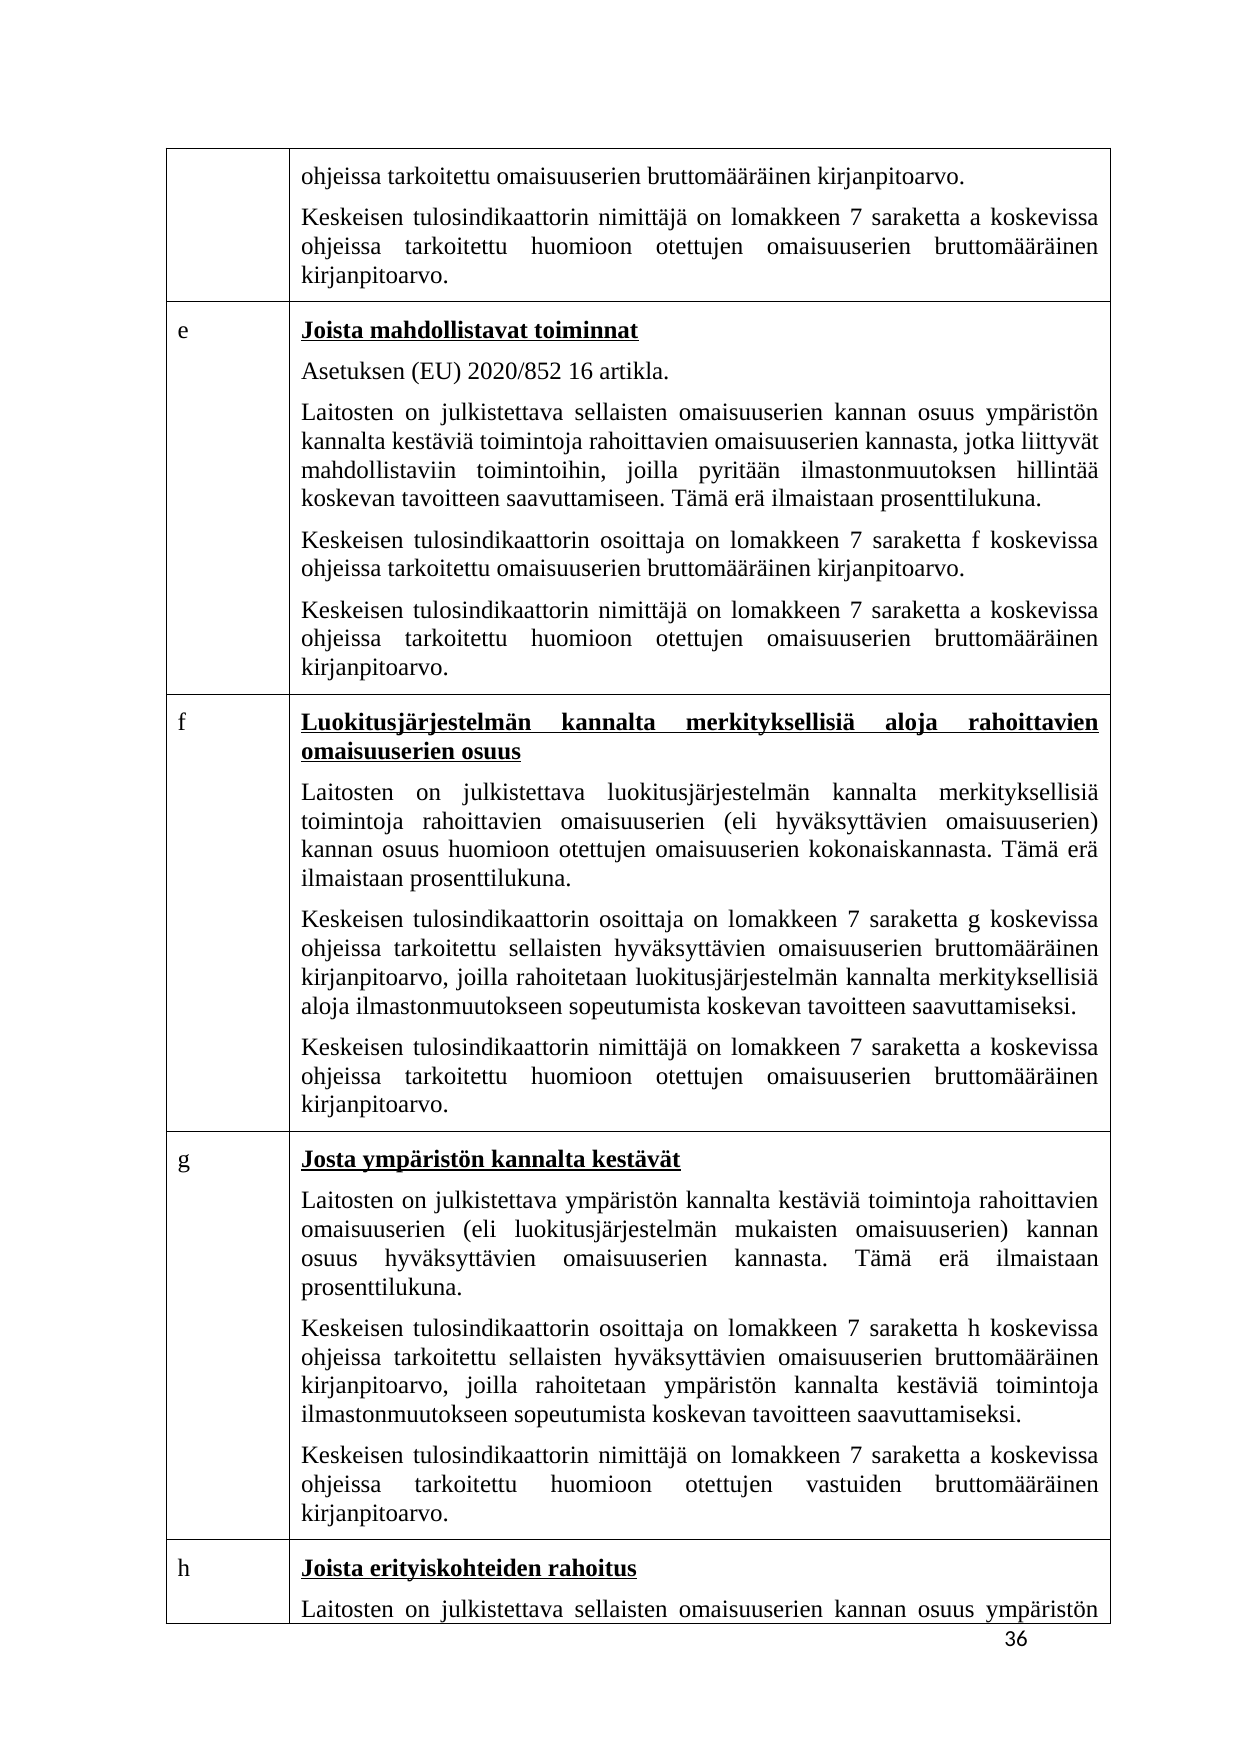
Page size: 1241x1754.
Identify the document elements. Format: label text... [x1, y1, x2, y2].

table_cell d [167, 149, 289, 301]
table_cell e [167, 302, 289, 693]
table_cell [290, 149, 1110, 301]
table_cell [290, 1540, 1110, 1623]
table_cell h [167, 1540, 289, 1623]
table_cell Joista mahdollistavat toiminnat Asetuksen (EU) 2020/852 16 artikla. Laitosten on julkistettava sellaisten omaisuuserien kannan osuus ympäristön kannalta kestäviä toimintoja rahoittavien omaisuuserien kannasta, jotka liittyvät mahdollistaviin toimintoihin, joilla pyritään ilmastonmuutoksen hillintää koskevan tavoitteen saavuttamiseen. Tämä erä ilmaistaan prosenttilukuna. Keskeisen tulosindikaattorin osoittaja on lomakkeen 7 saraketta f koskevissa ohjeissa tarkoitettu omaisuuserien bruttomääräinen kirjanpitoarvo. Keskeisen tulosindikaattorin nimittäjä on lomakkeen 7 saraketta a koskevissa ohjeissa tarkoitettu huomioon otettujen omaisuuserien bruttomääräinen kirjanpitoarvo. [290, 302, 1110, 693]
table_cell f [167, 695, 289, 1131]
table_cell Josta ympäristön kannalta kestävät Laitosten on julkistettava ympäristön kannalta kestäviä toimintoja rahoittavien omaisuuserien (eli luokitusjärjestelmän mukaisten omaisuuserien) kannan osuus hyväksyttävien omaisuuserien kannasta. Tämä erä ilmaistaan prosenttilukuna. Keskeisen tulosindikaattorin osoittaja on lomakkeen 7 saraketta h koskevissa ohjeissa tarkoitettu sellaisten hyväksyttävien omaisuuserien bruttomääräinen kirjanpitoarvo, joilla rahoitetaan ympäristön kannalta kestäviä toimintoja ilmastonmuutokseen sopeutumista koskevan tavoitteen saavuttamiseksi. Keskeisen tulosindikaattorin nimittäjä on lomakkeen 7 saraketta a koskevissa ohjeissa tarkoitettu huomioon otettujen vastuiden bruttomääräinen kirjanpitoarvo. [290, 1132, 1110, 1539]
table_cell g [167, 1132, 289, 1539]
table_cell Luokitusjärjestelmän kannalta merkityksellisiä aloja rahoittavien omaisuuserien osuus Laitosten on julkistettava luokitusjärjestelmän kannalta merkityksellisiä toimintoja rahoittavien omaisuuserien (eli hyväksyttävien omaisuuserien) kannan osuus huomioon otettujen omaisuuserien kokonaiskannasta. Tämä erä ilmaistaan prosenttilukuna. Keskeisen tulosindikaattorin osoittaja on lomakkeen 7 saraketta g koskevissa ohjeissa tarkoitettu sellaisten hyväksyttävien omaisuuserien bruttomääräinen kirjanpitoarvo, joilla rahoitetaan luokitusjärjestelmän kannalta merkityksellisiä aloja ilmastonmuutokseen sopeutumista koskevan tavoitteen saavuttamiseksi. Keskeisen tulosindikaattorin nimittäjä on lomakkeen 7 saraketta a koskevissa ohjeissa tarkoitettu huomioon otettujen omaisuuserien bruttomääräinen kirjanpitoarvo. [290, 695, 1110, 1131]
